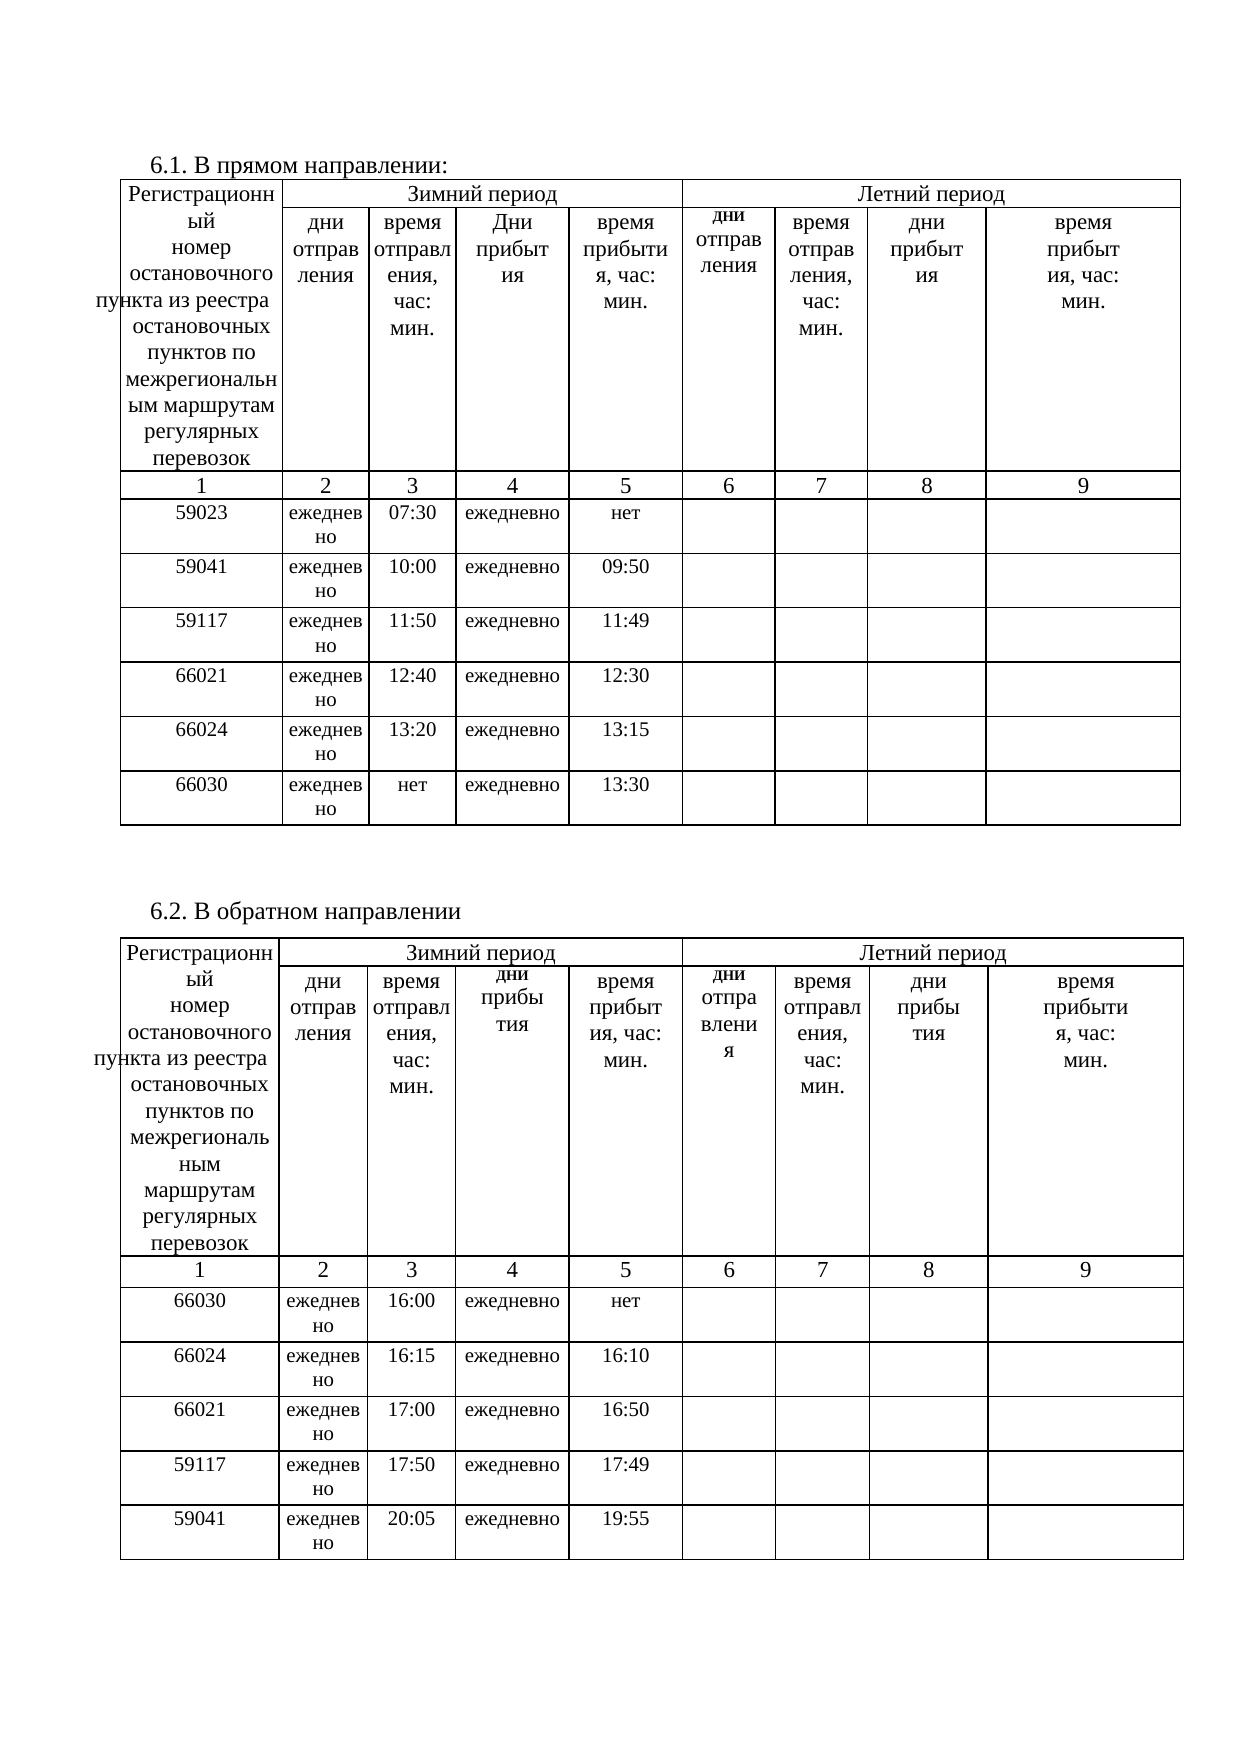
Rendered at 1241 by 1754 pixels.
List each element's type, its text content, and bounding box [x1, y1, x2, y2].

table_cell ежедневно [283, 554, 368, 607]
table_cell [989, 1397, 1183, 1450]
table_cell 12:30 [570, 663, 682, 716]
table_cell [868, 608, 985, 661]
table_cell ежедневно [456, 1288, 568, 1341]
table_cell [870, 1397, 987, 1450]
table_cell [776, 608, 867, 661]
table_cell 59117 [121, 1452, 278, 1504]
table_cell [683, 772, 774, 824]
table_cell ежедневно [280, 1452, 367, 1504]
table_cell 13:30 [570, 772, 682, 824]
table_cell 4 [457, 472, 568, 498]
table_cell ежедневно [457, 554, 568, 607]
table_cell дни прибы тия [870, 967, 987, 1255]
table_cell 9 [989, 1257, 1183, 1287]
table_cell 17:49 [570, 1452, 682, 1504]
table_cell ежедневно [456, 1343, 568, 1396]
table_cell время отправ ления, час: мин. [776, 208, 867, 470]
table_cell нет [570, 500, 682, 552]
table_cell дни отправ ления [283, 208, 368, 470]
table_cell [989, 1452, 1183, 1504]
table_cell 10:00 [370, 554, 455, 607]
table_cell [776, 1288, 869, 1341]
table_cell [987, 554, 1180, 607]
table_cell [868, 663, 985, 716]
table_cell 6 [683, 1257, 775, 1287]
table_cell [776, 1506, 869, 1559]
table_cell 59023 [121, 500, 282, 552]
table_cell 20:05 [368, 1506, 455, 1559]
table_cell время прибыти я, час: мин. [570, 208, 682, 470]
table_cell 3 [370, 472, 455, 498]
table_cell [868, 500, 985, 552]
table_cell [987, 500, 1180, 552]
table_cell 59117 [121, 608, 282, 661]
table_cell 16:50 [570, 1397, 682, 1450]
table_cell ДНИ отправ ления [683, 208, 774, 470]
table_cell 5 [570, 472, 682, 498]
table_cell 12:40 [370, 663, 455, 716]
table_cell [870, 1288, 987, 1341]
table_cell ежедневно [283, 608, 368, 661]
table_cell ежедневно [457, 717, 568, 770]
table_cell [776, 717, 867, 770]
table_cell 16:10 [570, 1343, 682, 1396]
table_cell 17:50 [368, 1452, 455, 1504]
table_cell ежедневно [283, 772, 368, 824]
table_cell ежедневно [457, 500, 568, 552]
table_cell 17:00 [368, 1397, 455, 1450]
table_cell ежедневно [457, 608, 568, 661]
table_cell [683, 717, 774, 770]
text 6.2. В обратном направлении [150, 896, 1090, 925]
table_cell время отправл ения, час: мин. [776, 967, 869, 1255]
table_cell 66030 [121, 1288, 278, 1341]
table_header Регистрационный номер остановочного пункта из реестра остановочных пунктов по межрегиональным маршрутам регулярных перевозок [121, 180, 282, 470]
table_cell 8 [870, 1257, 987, 1287]
table_cell 8 [868, 472, 985, 498]
table_cell 7 [776, 472, 867, 498]
table_cell [987, 717, 1180, 770]
table_cell ежедневно [283, 500, 368, 552]
table_cell 16:00 [368, 1288, 455, 1341]
table_cell ежедневно [280, 1506, 367, 1559]
table_cell дни прибыт ия [868, 208, 985, 470]
table_cell [776, 1343, 869, 1396]
table_cell нет [570, 1288, 682, 1341]
table_cell [870, 1506, 987, 1559]
table_cell [989, 1343, 1183, 1396]
table_cell [683, 1452, 775, 1504]
table_cell 66030 [121, 772, 282, 824]
table_cell 4 [456, 1257, 568, 1287]
table_cell 9 [987, 472, 1180, 498]
table_cell время отправл ения, час: мин. [370, 208, 455, 470]
table_cell [776, 554, 867, 607]
table_cell 2 [283, 472, 368, 498]
table_cell [683, 500, 774, 552]
table_cell [683, 663, 774, 716]
table_cell Дни прибыт ия [457, 208, 568, 470]
table_cell [987, 608, 1180, 661]
table_cell [989, 1506, 1183, 1559]
table_cell [683, 1288, 775, 1341]
table_cell 1 [121, 472, 282, 498]
table_cell 09:50 [570, 554, 682, 607]
table_cell [776, 663, 867, 716]
table_cell [868, 554, 985, 607]
table_cell 5 [570, 1257, 682, 1287]
table_cell ДНИ прибы тия [456, 967, 568, 1255]
table_cell [870, 1343, 987, 1396]
table_cell время прибыт ия, час: мин. [987, 208, 1180, 470]
table_cell 6 [683, 472, 774, 498]
table_cell [989, 1288, 1183, 1341]
table_cell 66021 [121, 1397, 278, 1450]
table_cell 59041 [121, 1506, 278, 1559]
table_cell 07:30 [370, 500, 455, 552]
table_cell 11:50 [370, 608, 455, 661]
table_cell [683, 608, 774, 661]
table_cell [683, 1343, 775, 1396]
table_header Зимний период [280, 939, 682, 965]
table_cell 59041 [121, 554, 282, 607]
table_header Летний период [683, 180, 1180, 207]
table_cell время прибыти я, час: мин. [989, 967, 1183, 1255]
table_cell [776, 1397, 869, 1450]
table_cell 2 [280, 1257, 367, 1287]
table_cell ежедневно [283, 663, 368, 716]
table_cell 66021 [121, 663, 282, 716]
text 6.1. В прямом направлении: [150, 150, 1090, 179]
table_cell 1 [121, 1257, 278, 1287]
table_cell 19:55 [570, 1506, 682, 1559]
table_cell [987, 663, 1180, 716]
table_cell ежедневно [283, 717, 368, 770]
table_cell дни отправ ления [280, 967, 367, 1255]
table_header Летний период [683, 939, 1183, 965]
table_cell [776, 1452, 869, 1504]
table_cell 13:20 [370, 717, 455, 770]
table_cell 3 [368, 1257, 455, 1287]
table_cell 11:49 [570, 608, 682, 661]
table_cell [683, 554, 774, 607]
table_cell ежедневно [456, 1452, 568, 1504]
table_cell [868, 717, 985, 770]
table_cell время отправл ения, час: мин. [368, 967, 455, 1255]
table_cell [683, 1506, 775, 1559]
table_cell ежедневно [457, 663, 568, 716]
table_cell 13:15 [570, 717, 682, 770]
table_cell [868, 772, 985, 824]
table_cell [776, 500, 867, 552]
table_cell [776, 772, 867, 824]
table_cell ежедневно [280, 1288, 367, 1341]
table_header Регистрационный номер остановочного пункта из реестра остановочных пунктов по межрегиональным маршрутам регулярных перевозок [121, 939, 278, 1255]
table_cell нет [370, 772, 455, 824]
table_cell ежедневно [280, 1343, 367, 1396]
table_cell 66024 [121, 717, 282, 770]
table_cell ДНИ отпра влени я [683, 967, 775, 1255]
table_cell ежедневно [456, 1506, 568, 1559]
table_header Зимний период [283, 180, 682, 207]
table_cell [683, 1397, 775, 1450]
table_cell время прибыт ия, час: мин. [570, 967, 682, 1255]
table_cell [987, 772, 1180, 824]
table_cell ежедневно [456, 1397, 568, 1450]
table_cell 7 [776, 1257, 869, 1287]
table_cell ежедневно [280, 1397, 367, 1450]
table_cell ежедневно [457, 772, 568, 824]
table_cell 16:15 [368, 1343, 455, 1396]
table_cell 66024 [121, 1343, 278, 1396]
table_cell [870, 1452, 987, 1504]
